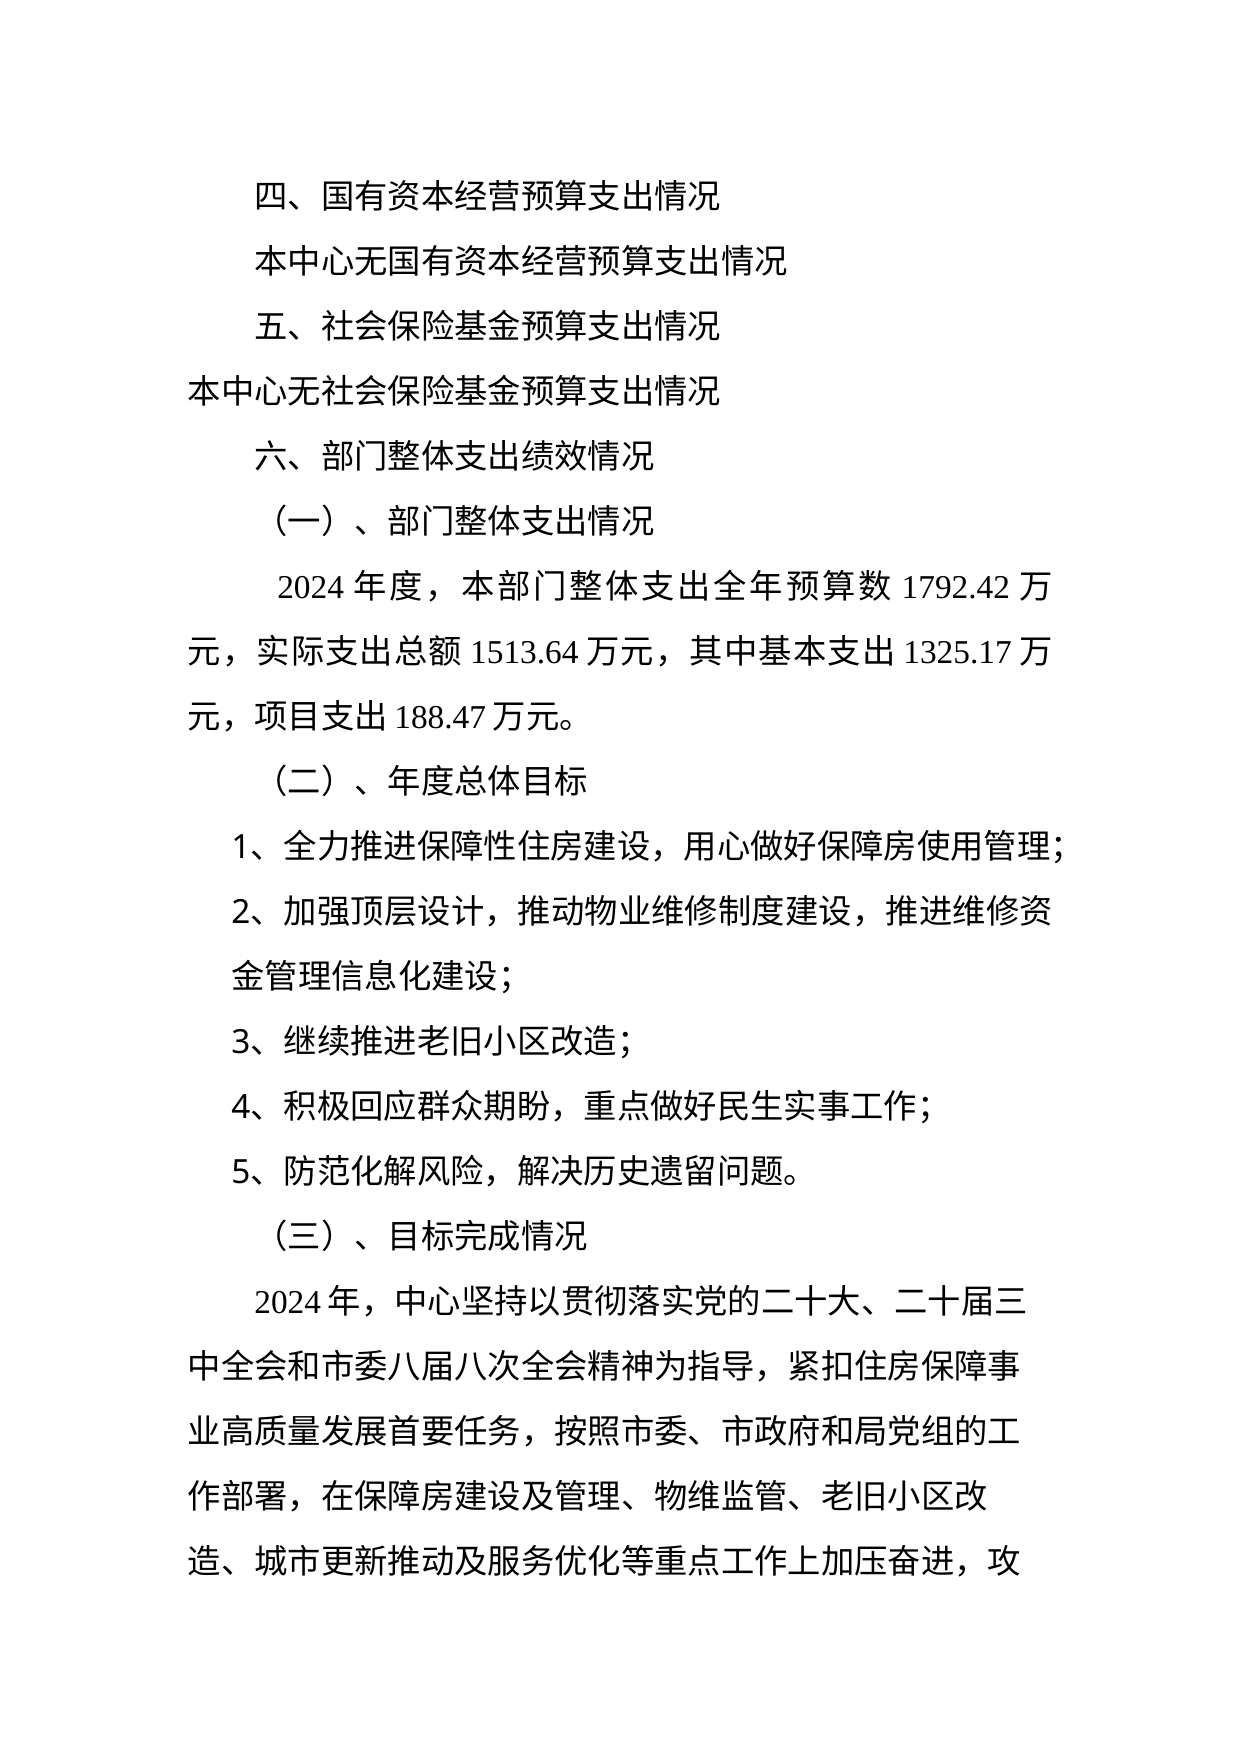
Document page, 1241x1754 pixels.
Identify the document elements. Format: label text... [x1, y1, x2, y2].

list 本中心无国有资本经营预算支出情况 [187, 227, 1053, 292]
list 国有资本经营预算支出情况 [187, 162, 1053, 227]
list 2024年度，本部门整体支出全年预算数1792.42万元，实际支出总额1513.64万元，其中基本支出1325.17万元，项目支出188.47万元。 [187, 552, 1053, 747]
list 防范化解风险，解决历史遗留问题。 [231, 1137, 1053, 1202]
list 本中心无社会保险基金预算支出情况 [187, 357, 1053, 422]
list 积极回应群众期盼，重点做好民生实事工作； [231, 1072, 1053, 1137]
list 、目标完成情况 [187, 1202, 1053, 1267]
list 、年度总体目标 [187, 747, 1053, 812]
list 加强顶层设计，推动物业维修制度建设，推进维修资金管理信息化建设； [231, 877, 1053, 1007]
list 、部门整体支出情况 [187, 487, 1053, 552]
list 部门整体支出绩效情况 [187, 422, 1053, 487]
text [187, 1267, 1053, 1592]
list 全力推进保障性住房建设，用心做好保障房使用管理； [231, 812, 1053, 877]
list 继续推进老旧小区改造； [231, 1007, 1053, 1072]
list 社会保险基金预算支出情况 [187, 292, 1053, 357]
